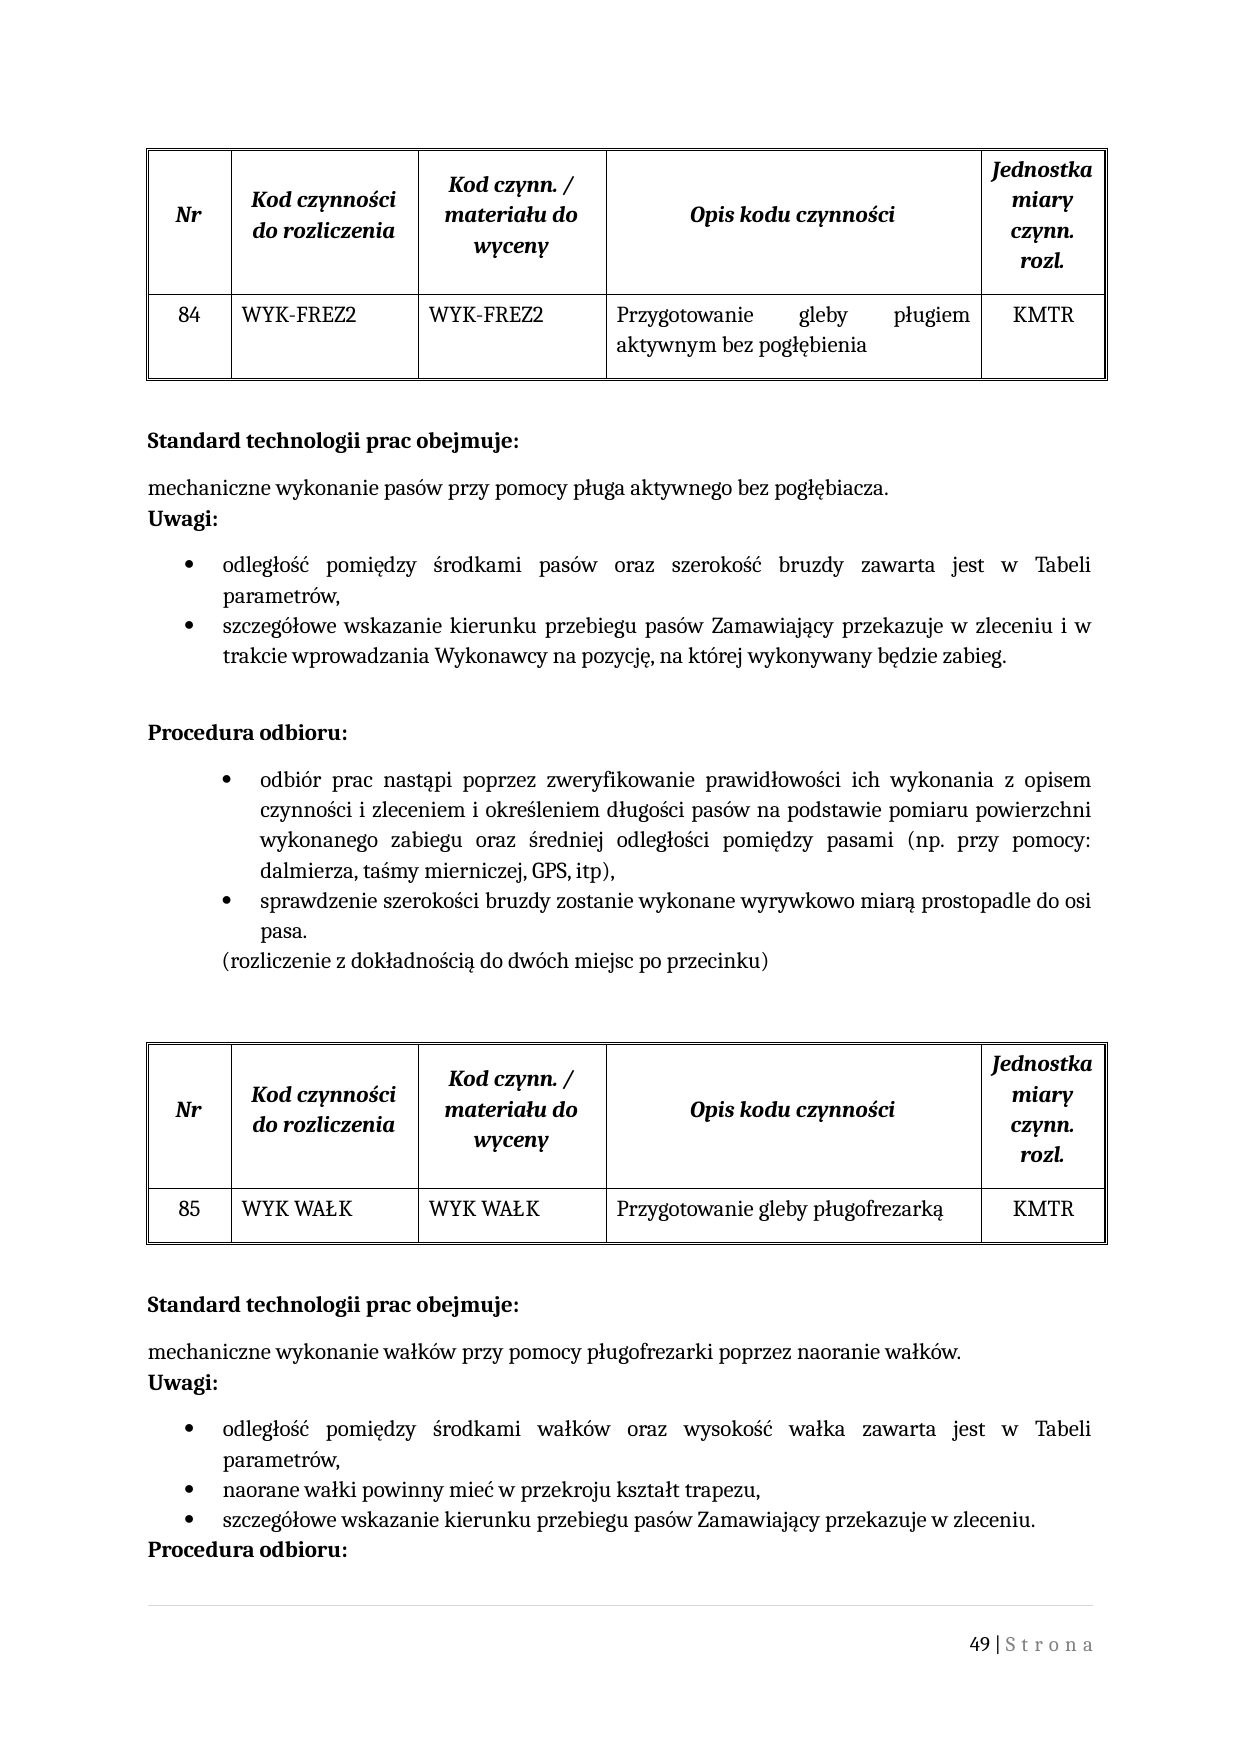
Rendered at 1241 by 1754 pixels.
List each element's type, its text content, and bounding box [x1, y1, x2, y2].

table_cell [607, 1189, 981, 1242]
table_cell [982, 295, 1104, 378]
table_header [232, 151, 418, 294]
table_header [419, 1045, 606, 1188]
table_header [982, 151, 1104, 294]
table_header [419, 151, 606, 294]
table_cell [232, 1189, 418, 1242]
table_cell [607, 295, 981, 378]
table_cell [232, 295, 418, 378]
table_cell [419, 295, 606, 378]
list szczegółowe wskazanie kierunku przebiegu pasów Zamawiający przekazuje w zleceniu i w trakcie wprowadzania Wykonawcy na pozycję, na której wykonywany będzie zabieg. [185, 613, 1093, 669]
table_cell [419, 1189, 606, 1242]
list szczegółowe wskazanie kierunku przebiegu pasów Zamawiający przekazuje w zleceniu. [185, 1507, 1093, 1533]
text mechaniczne wykonanie pasów przy pomocy pługa aktywnego bez pogłębiacza. [148, 475, 1093, 501]
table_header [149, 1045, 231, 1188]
text Uwagi: [148, 1369, 1093, 1396]
text Procedura odbioru: [148, 1537, 1093, 1563]
text (rozliczenie z dokładnością do dwóch miejsc po przecinku) [148, 948, 1093, 974]
list odległość pomiędzy środkami pasów oraz szerokość bruzdy zawarta jest w Tabeli parametrów, [185, 552, 1093, 609]
list sprawdzenie szerokości bruzdy zostanie wykonane wyrywkowo miarą prostopadle do osi pasa. [223, 888, 1093, 944]
text Uwagi: [148, 505, 1093, 532]
text Procedura odbioru: [148, 720, 1093, 746]
list odbiór prac nastąpi poprzez zweryfikowanie prawidłowości ich wykonania z opisem czynności i zleceniem i określeniem długości pasów na podstawie pomiaru powierzchni wykonanego zabiegu oraz średniej odległości pomiędzy pasami (np. przy pomocy: dalmierza, taśmy mierniczej, GPS, itp), [223, 767, 1093, 884]
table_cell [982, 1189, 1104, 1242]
list odległość pomiędzy środkami wałków oraz wysokość wałka zawarta jest w Tabeli parametrów, [185, 1416, 1093, 1473]
list naorane wałki powinny mieć w przekroju kształt trapezu, [185, 1477, 1093, 1503]
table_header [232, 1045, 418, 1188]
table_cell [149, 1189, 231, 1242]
text Standard technologii prac obejmuje: [148, 428, 1093, 454]
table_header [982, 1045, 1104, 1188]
text mechaniczne wykonanie wałków przy pomocy pługofrezarki poprzez naoranie wałków. [148, 1339, 1093, 1365]
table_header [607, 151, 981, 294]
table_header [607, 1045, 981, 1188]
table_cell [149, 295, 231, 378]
text Standard technologii prac obejmuje: [148, 1292, 1093, 1318]
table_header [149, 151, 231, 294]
